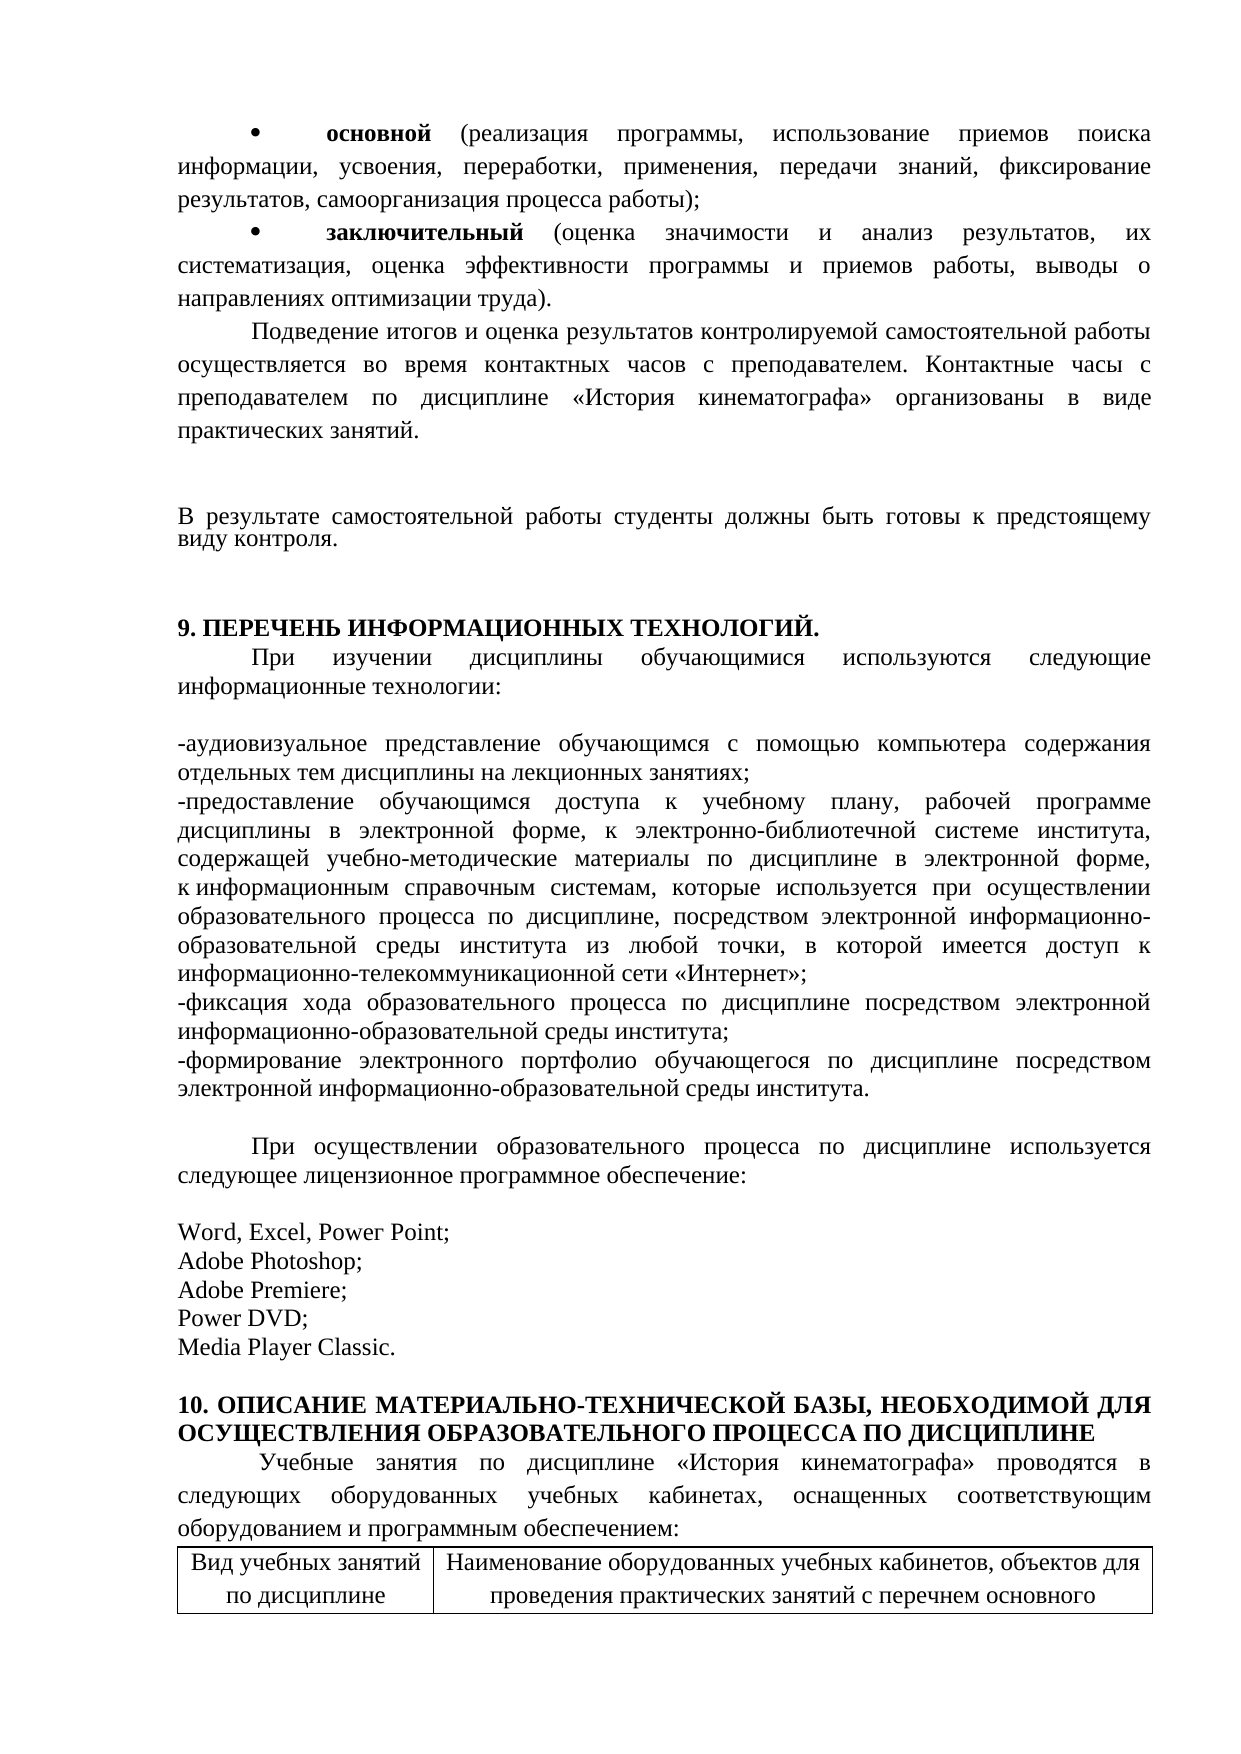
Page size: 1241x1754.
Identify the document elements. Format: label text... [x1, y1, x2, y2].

text В результате самостоятельной работы студенты должны быть готовы к предстоящему виду контроля. [177, 506, 1152, 552]
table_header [434, 1548, 1152, 1613]
text Adobe Photoshop; [177, 1246, 1152, 1275]
list основной (реализация программы, использование приемов поиска информации, усвоения, переработки, применения, передачи знаний, фиксирование результатов, самоорганизация процесса работы); [177, 118, 1152, 213]
text 10. ОПИСАНИЕ МАТЕРИАЛЬНО-ТЕХНИЧЕСКОЙ БАЗЫ, НЕОБХОДИМОЙ ДЛЯ ОСУЩЕСТВЛЕНИЯ ОБРАЗОВАТЕЛЬНОГО ПРОЦЕССА ПО ДИСЦИПЛИНЕ [177, 1390, 1152, 1447]
text -фиксация хода образовательного процесса по дисциплине посредством электронной информационно-образовательной среды института; [177, 987, 1152, 1045]
text -предоставление обучающимся доступа к учебному плану, рабочей программе дисциплины в электронной форме, к электронно-библиотечной системе института, содержащей учебно-методические материалы по дисциплине в электронной форме, к информационным справочным системам, которые используется при осуществлении образовательного процесса по дисциплине, посредством электронной информационно-образовательной среды института из любой точки, в которой имеется доступ к информационно-телекоммуникационной сети «Интернет»; [177, 786, 1152, 987]
text Подведение итогов и оценка результатов контролируемой самостоятельной работы осуществляется во время контактных часов с преподавателем. Контактные часы с преподавателем по дисциплине «История кинематографа» организованы в виде практических занятий. [177, 316, 1152, 444]
text Power DVD; [177, 1303, 1152, 1332]
text Media Player Classic. [177, 1332, 1152, 1361]
list заключительный (оценка значимости и анализ результатов, их систематизация, оценка эффективности программы и приемов работы, выводы о направлениях оптимизации труда). [177, 217, 1152, 312]
text При осуществлении образовательного процесса по дисциплине используется следующее лицензионное программное обеспечение: [177, 1131, 1152, 1188]
text Учебные занятия по дисциплине «История кинематографа» проводятся в следующих оборудованных учебных кабинетах, оснащенных соответствующим оборудованием и программным обеспечением: [177, 1447, 1152, 1542]
text -формирование электронного портфолио обучающегося по дисциплине посредством электронной информационно-образовательной среды института. [177, 1045, 1152, 1102]
text -аудиовизуальное представление обучающимся с помощью компьютера содержания отдельных тем дисциплины на лекционных занятиях; [177, 728, 1152, 786]
text При изучении дисциплины обучающимися используются следующие информационные технологии: [177, 642, 1152, 700]
text Wогd, Ехсеl, Powег Роint; [177, 1217, 1152, 1246]
text 9. ПЕРЕЧЕНЬ ИНФОРМАЦИОННЫХ ТЕХНОЛОГИЙ. [177, 613, 1152, 642]
text Adobe Premiere; [177, 1275, 1152, 1303]
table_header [178, 1548, 433, 1613]
